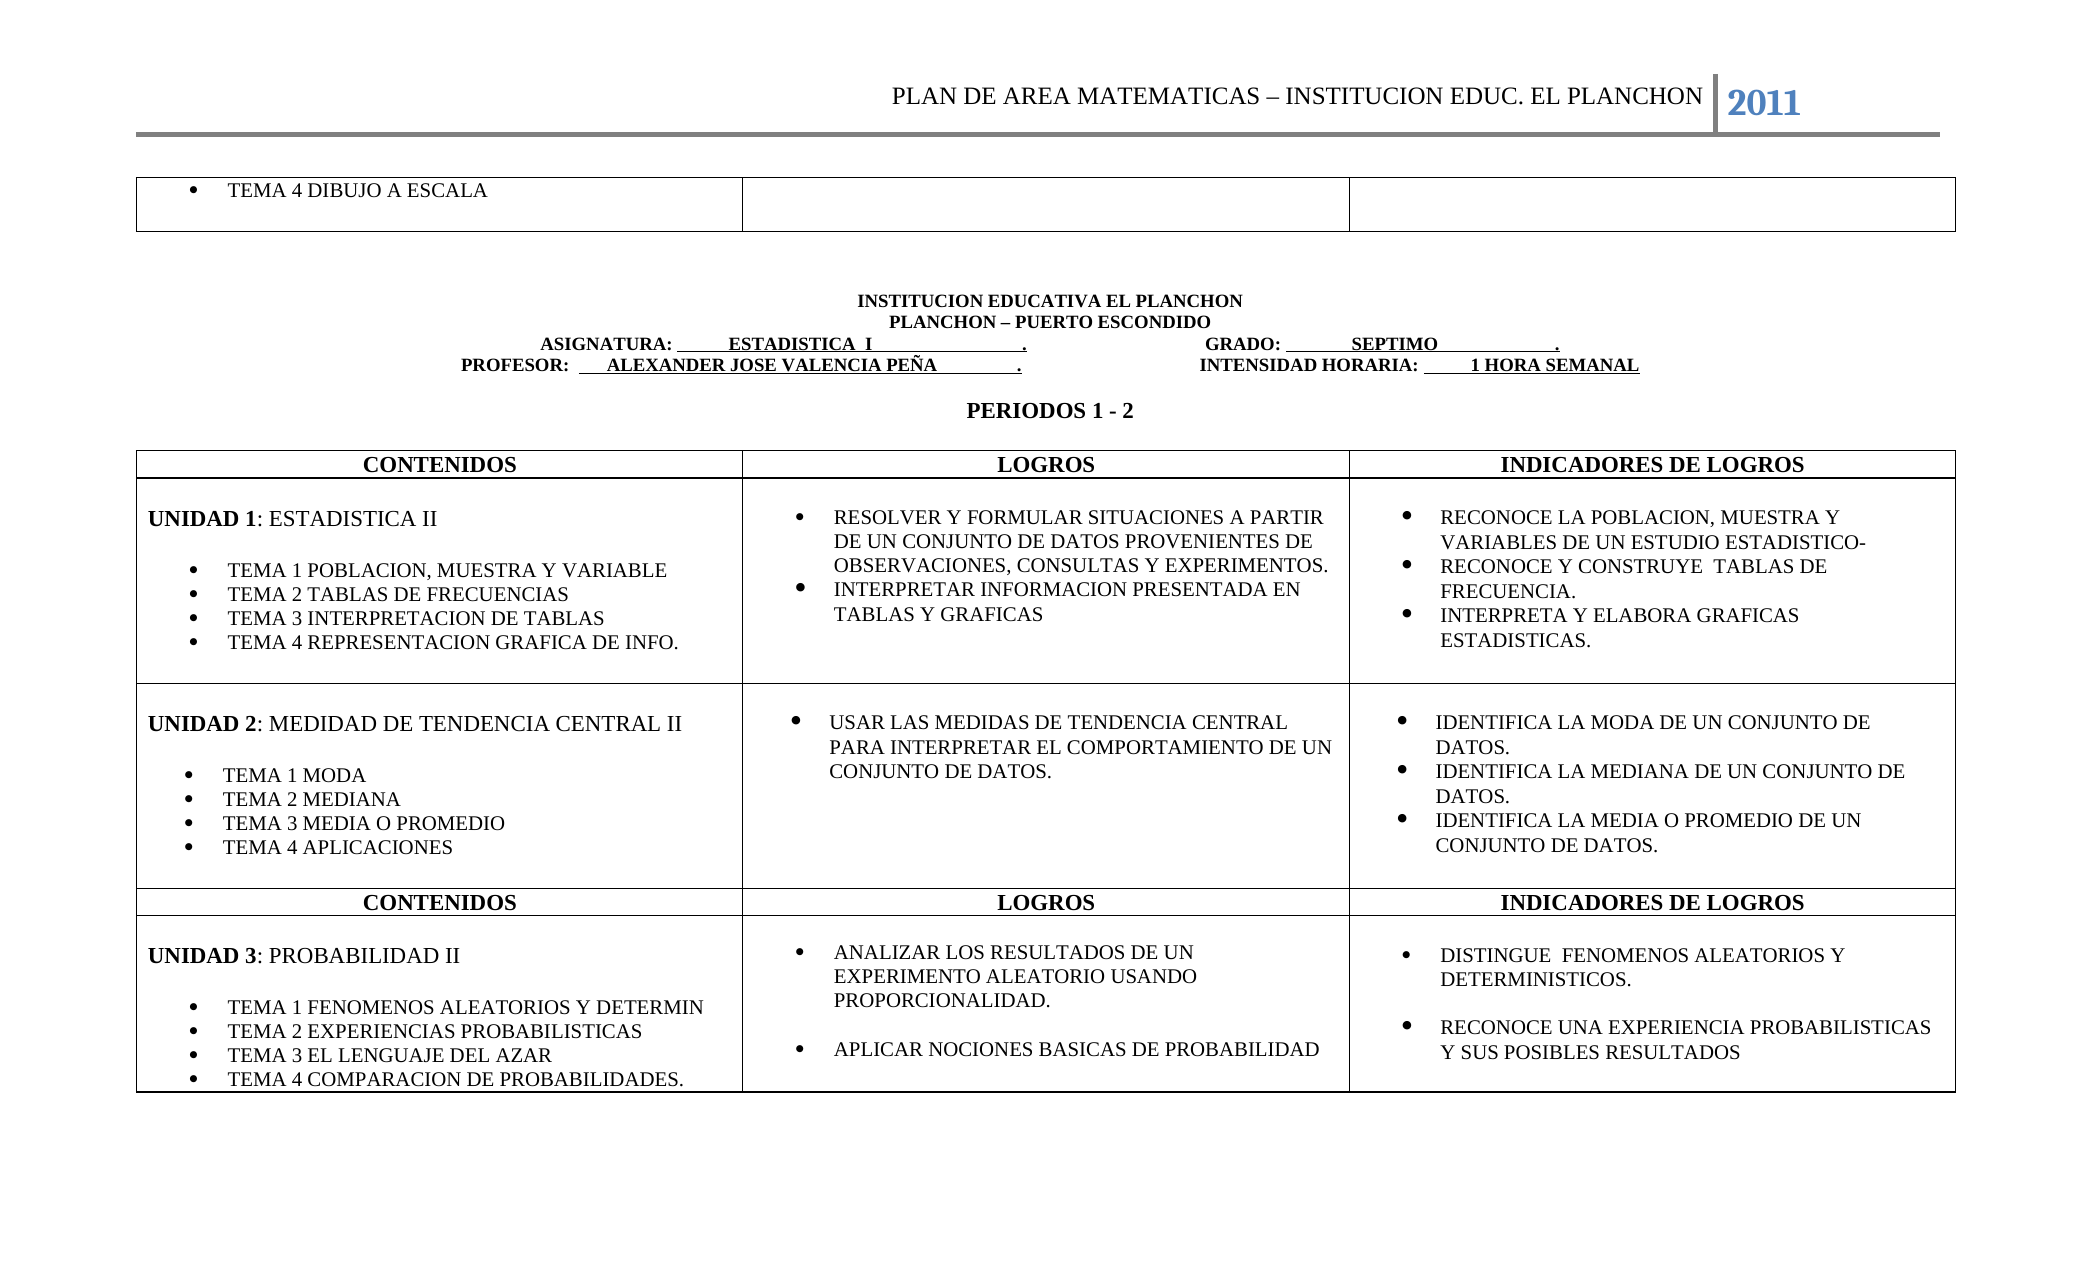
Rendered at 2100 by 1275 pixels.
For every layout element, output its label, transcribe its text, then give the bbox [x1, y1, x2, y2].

table_cell IDENTIFICA LA MODA DE UN CONJUNTO DE DATOS. IDENTIFICA LA MEDIANA DE UN CONJUNTO DE DATOS. IDENTIFICA LA MEDIA O PROMEDIO DE UN CONJUNTO DE DATOS. [1350, 684, 1955, 888]
table_cell UNIDAD 1: ESTADISTICA II TEMA 1 POBLACION, MUESTRA Y VARIABLE TEMA 2 TABLAS DE FRECUENCIAS TEMA 3 INTERPRETACION DE TABLAS TEMA 4 REPRESENTACION GRAFICA DE INFO. [137, 479, 742, 683]
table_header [137, 178, 742, 231]
table_cell LOGROS [743, 889, 1349, 915]
text PERIODOS 1 - 2 [148, 397, 1952, 424]
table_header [743, 178, 1349, 231]
table_cell UNIDAD 2: MEDIDAD DE TENDENCIA CENTRAL II TEMA 1 MODA TEMA 2 MEDIANA TEMA 3 MEDIA O PROMEDIO TEMA 4 APLICACIONES [137, 684, 742, 888]
table_cell CONTENIDOS [137, 889, 742, 915]
text PLANCHON – PUERTO ESCONDIDO [148, 311, 1952, 333]
table_cell RECONOCE LA POBLACION, MUESTRA Y VARIABLES DE UN ESTUDIO ESTADISTICO- RECONOCE Y CONSTRUYE TABLAS DE FRECUENCIA. INTERPRETA Y ELABORA GRAFICAS ESTADISTICAS. [1350, 479, 1955, 683]
text INSTITUCION EDUCATIVA EL PLANCHON [148, 289, 1952, 311]
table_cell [1350, 916, 1955, 1091]
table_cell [137, 916, 742, 1091]
table_cell RESOLVER Y FORMULAR SITUACIONES A PARTIR DE UN CONJUNTO DE DATOS PROVENIENTES DE OBSERVACIONES, CONSULTAS Y EXPERIMENTOS. INTERPRETAR INFORMACION PRESENTADA EN TABLAS Y GRAFICAS [743, 479, 1349, 683]
text ASIGNATURA: ESTADISTICA I . GRADO: SEPTIMO . [148, 333, 1952, 354]
table_cell USAR LAS MEDIDAS DE TENDENCIA CENTRAL PARA INTERPRETAR EL COMPORTAMIENTO DE UN CONJUNTO DE DATOS. [743, 684, 1349, 888]
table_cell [743, 916, 1349, 1091]
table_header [1350, 178, 1955, 231]
table_cell INDICADORES DE LOGROS [1350, 889, 1955, 915]
table_header INDICADORES DE LOGROS [1350, 451, 1955, 477]
text PROFESOR: ALEXANDER JOSE VALENCIA PEÑA . INTENSIDAD HORARIA: 1 HORA SEMANAL [148, 354, 1952, 376]
table_header LOGROS [743, 451, 1349, 477]
table_header CONTENIDOS [137, 451, 742, 477]
